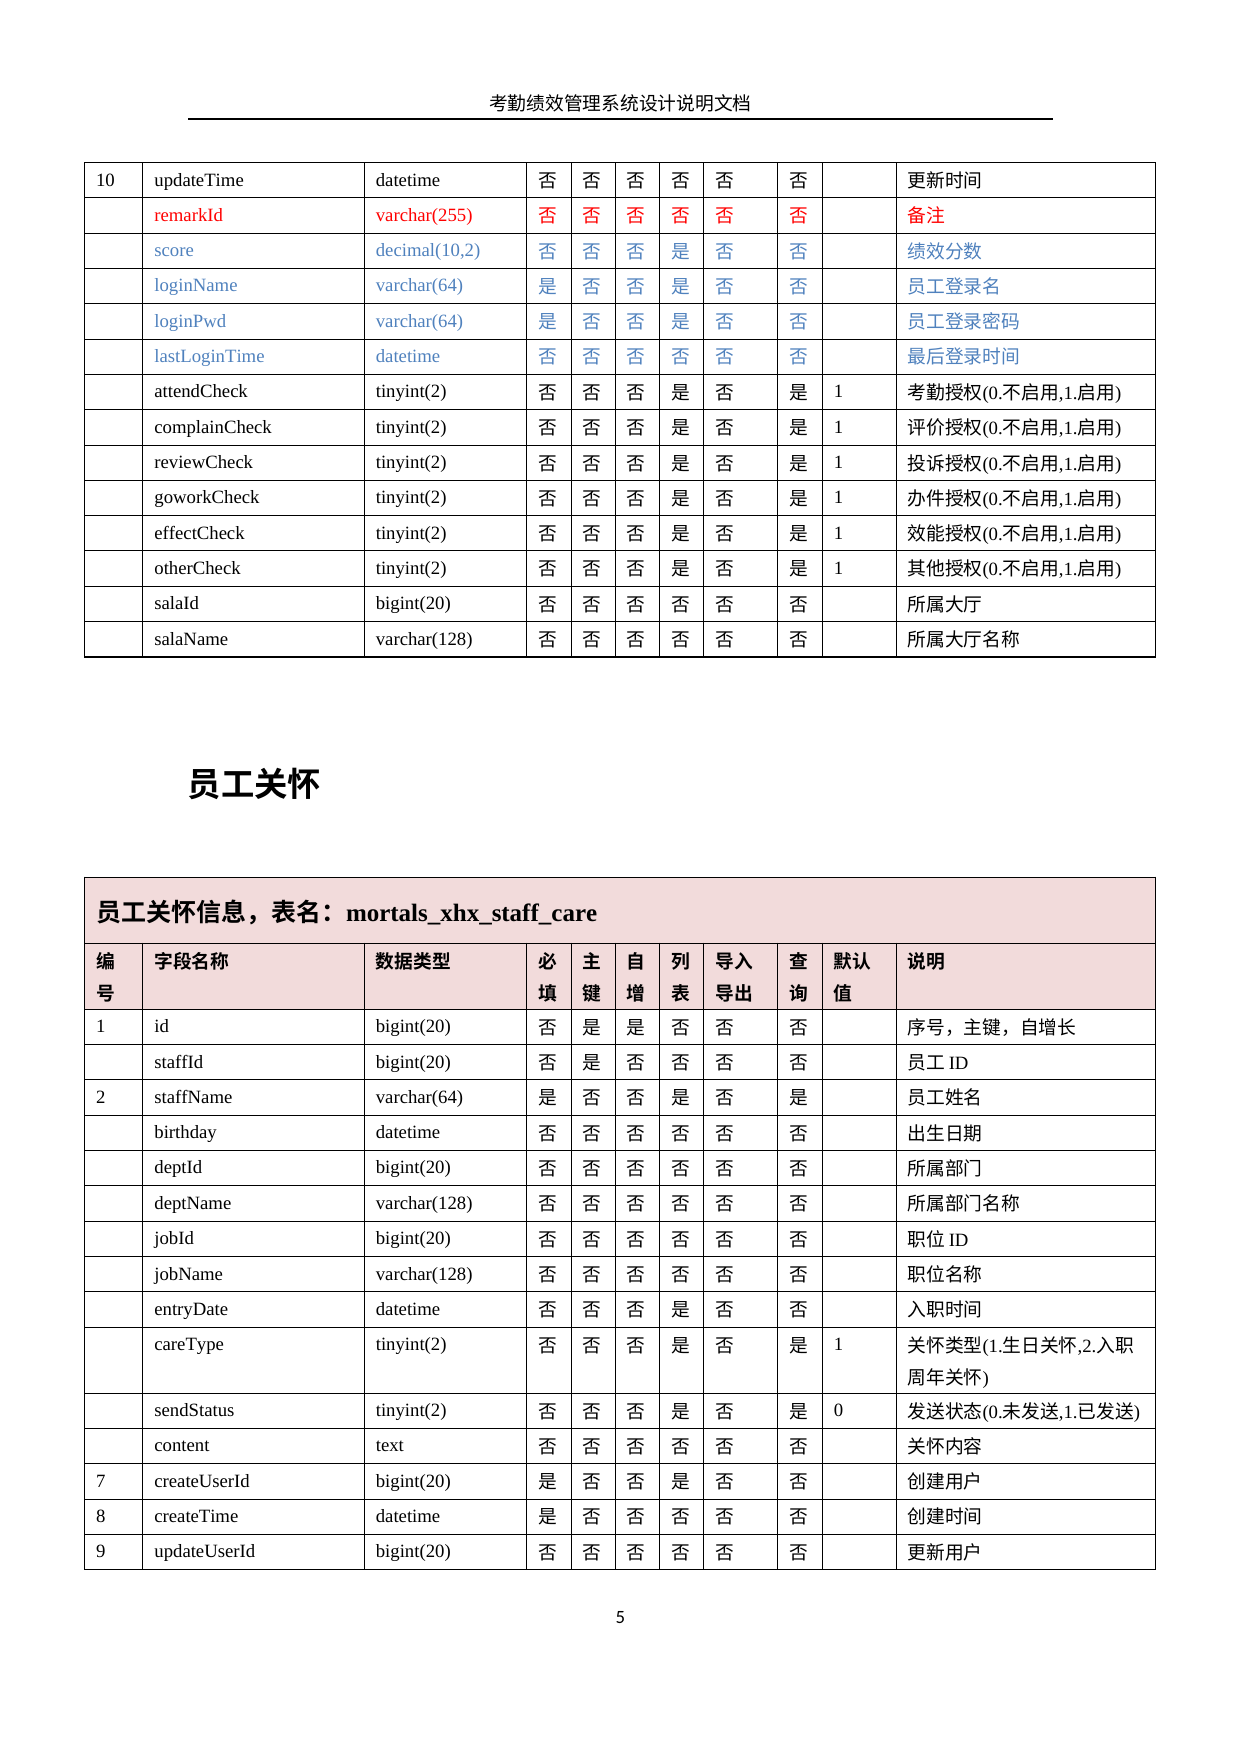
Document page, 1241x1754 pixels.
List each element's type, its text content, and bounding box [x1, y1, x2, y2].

table_cell 查询 [778, 944, 822, 1009]
table_cell varchar(64) [365, 304, 526, 338]
table_cell 否 [527, 410, 571, 444]
table_cell 10 [85, 163, 142, 197]
table_cell 否 [660, 1222, 703, 1256]
table_cell 1 [823, 516, 896, 550]
table_cell 否 [704, 1328, 777, 1393]
table_cell 否 [527, 516, 571, 550]
table_cell 是 [660, 375, 703, 409]
table_cell 否 [778, 304, 822, 338]
table_cell 否 [572, 304, 615, 338]
table_cell 是 [660, 234, 703, 268]
table_cell sendStatus [143, 1394, 364, 1428]
table_cell [823, 1535, 896, 1569]
table_cell 否 [660, 198, 703, 233]
table_cell 否 [660, 1116, 703, 1150]
table_cell 否 [527, 375, 571, 409]
table_cell 否 [778, 340, 822, 374]
table_cell [85, 304, 142, 338]
table_cell 否 [572, 410, 615, 444]
table_cell salaId [143, 587, 364, 621]
table_cell 否 [527, 340, 571, 374]
table_cell 是 [660, 1080, 703, 1115]
table_cell bigint(20) [365, 1464, 526, 1498]
table_cell tinyint(2) [365, 1394, 526, 1428]
table_cell 否 [572, 1464, 615, 1498]
table_cell 否 [660, 340, 703, 374]
table_cell 否 [572, 1500, 615, 1534]
table_cell otherCheck [143, 551, 364, 586]
table_cell 效能授权(0.不启用,1.启用) [897, 516, 1155, 550]
table_cell 是 [778, 551, 822, 586]
table_cell 否 [616, 446, 659, 480]
table_cell 否 [704, 1429, 777, 1463]
table_cell 是 [527, 304, 571, 338]
table_cell [85, 1151, 142, 1185]
table_cell [85, 1186, 142, 1221]
table_cell 否 [527, 481, 571, 515]
table_cell 否 [660, 1151, 703, 1185]
table_cell [85, 1328, 142, 1393]
table_cell 是 [660, 1292, 703, 1327]
table_cell [823, 1292, 896, 1327]
table_cell 否 [704, 410, 777, 444]
table_cell 否 [778, 1257, 822, 1291]
table_cell loginPwd [143, 304, 364, 338]
table_cell 否 [704, 1292, 777, 1327]
table_cell 办件授权(0.不启用,1.启用) [897, 481, 1155, 515]
table_cell staffName [143, 1080, 364, 1115]
table_cell updateTime [143, 163, 364, 197]
table_cell decimal(10,2) [365, 234, 526, 268]
table_cell 是 [527, 269, 571, 303]
table_cell 否 [660, 1186, 703, 1221]
table_cell 否 [778, 1186, 822, 1221]
table_cell 否 [704, 622, 777, 656]
table_cell 必填 [527, 944, 571, 1009]
table_cell 是 [572, 1010, 615, 1044]
table_cell 否 [704, 1045, 777, 1079]
table_cell 是 [527, 1464, 571, 1498]
table_cell 否 [572, 446, 615, 480]
table_cell 否 [616, 1394, 659, 1428]
table_cell text [365, 1429, 526, 1463]
table_cell 是 [660, 1328, 703, 1393]
table_cell 否 [527, 198, 571, 233]
table_cell 否 [572, 1186, 615, 1221]
table_cell bigint(20) [365, 587, 526, 621]
table_cell 否 [572, 481, 615, 515]
table_cell [85, 410, 142, 444]
table_cell [85, 1045, 142, 1079]
table_cell 字段名称 [143, 944, 364, 1009]
table_cell 数据类型 [365, 944, 526, 1009]
table_cell 1 [823, 551, 896, 586]
table_cell 否 [704, 234, 777, 268]
table_cell 是 [572, 1045, 615, 1079]
table_cell createUserId [143, 1464, 364, 1498]
table_cell 否 [572, 340, 615, 374]
table_cell 否 [704, 163, 777, 197]
table_cell 是 [660, 516, 703, 550]
table_cell 是 [778, 481, 822, 515]
table_cell 否 [778, 1010, 822, 1044]
table_cell attendCheck [143, 375, 364, 409]
table_cell 否 [616, 516, 659, 550]
table_cell 否 [704, 1080, 777, 1115]
table_cell 考勤授权(0.不启用,1.启用) [897, 375, 1155, 409]
table_cell 否 [572, 1394, 615, 1428]
table_cell staffId [143, 1045, 364, 1079]
table_cell 否 [778, 1116, 822, 1150]
table_cell [823, 304, 896, 338]
table_cell varchar(255) [365, 198, 526, 233]
table_cell complainCheck [143, 410, 364, 444]
table_cell [823, 1464, 896, 1498]
table_cell [823, 1010, 896, 1044]
table_cell 否 [527, 1116, 571, 1150]
table_cell 否 [778, 1151, 822, 1185]
table_cell 否 [704, 1151, 777, 1185]
table_cell varchar(128) [365, 622, 526, 656]
table_cell 否 [660, 587, 703, 621]
table_cell 更新用户 [897, 1535, 1155, 1569]
table_cell effectCheck [143, 516, 364, 550]
table_cell [85, 516, 142, 550]
table_cell 否 [527, 1045, 571, 1079]
table_cell 1 [823, 1328, 896, 1393]
table_cell [823, 163, 896, 197]
table_cell 否 [704, 587, 777, 621]
table_cell [823, 587, 896, 621]
table_cell 否 [527, 551, 571, 586]
table_cell [85, 587, 142, 621]
table_cell [823, 1257, 896, 1291]
table_cell jobId [143, 1222, 364, 1256]
table_cell 否 [616, 1429, 659, 1463]
table_cell 否 [616, 1045, 659, 1079]
table_cell 否 [660, 1500, 703, 1534]
table_cell [823, 269, 896, 303]
table_cell 否 [704, 516, 777, 550]
table_cell 否 [616, 551, 659, 586]
table_cell 员工登录密码 [897, 304, 1155, 338]
table_cell 9 [85, 1535, 142, 1569]
table_cell [85, 198, 142, 233]
table_cell reviewCheck [143, 446, 364, 480]
table_cell 否 [704, 375, 777, 409]
table_cell 否 [660, 1010, 703, 1044]
table_cell score [143, 234, 364, 268]
table_cell 出生日期 [897, 1116, 1155, 1150]
table_cell 否 [704, 1186, 777, 1221]
table_cell 否 [616, 1257, 659, 1291]
table_cell 否 [527, 1151, 571, 1185]
table_cell 否 [704, 1464, 777, 1498]
table_cell 是 [778, 410, 822, 444]
table_cell 投诉授权(0.不启用,1.启用) [897, 446, 1155, 480]
table_cell [823, 234, 896, 268]
table_cell 否 [527, 1257, 571, 1291]
table_cell 员工登录名 [897, 269, 1155, 303]
table_cell [823, 1429, 896, 1463]
table_cell 1 [823, 446, 896, 480]
table_cell datetime [365, 1116, 526, 1150]
table_cell 否 [778, 622, 822, 656]
table_cell 是 [778, 1394, 822, 1428]
table_cell 否 [527, 1429, 571, 1463]
table_cell 否 [616, 587, 659, 621]
table_cell bigint(20) [365, 1151, 526, 1185]
table_cell tinyint(2) [365, 446, 526, 480]
table_cell datetime [365, 163, 526, 197]
table_cell 编号 [85, 944, 142, 1009]
table_cell tinyint(2) [365, 1328, 526, 1393]
table_cell bigint(20) [365, 1045, 526, 1079]
table_cell 1 [85, 1010, 142, 1044]
table_cell 否 [572, 198, 615, 233]
table_cell 是 [778, 1328, 822, 1393]
table_cell 是 [616, 1010, 659, 1044]
table_cell 2 [85, 1080, 142, 1115]
table_cell 列表 [660, 944, 703, 1009]
table_cell 导入导出 [704, 944, 777, 1009]
table_cell entryDate [143, 1292, 364, 1327]
table_cell 所属部门名称 [897, 1186, 1155, 1221]
table_cell 否 [778, 1429, 822, 1463]
table_cell 是 [527, 1080, 571, 1115]
table_cell [85, 234, 142, 268]
table_cell 否 [527, 587, 571, 621]
table_cell 是 [660, 304, 703, 338]
table_cell 否 [616, 1500, 659, 1534]
table_cell 否 [778, 1500, 822, 1534]
table_cell [823, 1186, 896, 1221]
table_cell 否 [572, 375, 615, 409]
table_cell [823, 1151, 896, 1185]
table_cell 0 [823, 1394, 896, 1428]
table_cell lastLoginTime [143, 340, 364, 374]
table_cell 否 [616, 1292, 659, 1327]
table_cell 否 [778, 269, 822, 303]
table_cell 否 [572, 516, 615, 550]
table_cell 否 [616, 1186, 659, 1221]
table_cell [823, 1080, 896, 1115]
table_cell 否 [616, 269, 659, 303]
table_cell 1 [823, 481, 896, 515]
table_cell 默认值 [823, 944, 896, 1009]
table_cell 否 [572, 1116, 615, 1150]
table_cell 否 [704, 446, 777, 480]
table_cell [85, 446, 142, 480]
table_cell salaName [143, 622, 364, 656]
subtitle 员工关怀 [187, 749, 1053, 814]
table_cell 否 [660, 1257, 703, 1291]
table_cell datetime [365, 340, 526, 374]
table_cell 否 [616, 1328, 659, 1393]
table_cell [823, 1045, 896, 1079]
table_cell 否 [660, 1429, 703, 1463]
table_cell 否 [572, 1429, 615, 1463]
table_cell 否 [572, 551, 615, 586]
table_cell 员工ID [897, 1045, 1155, 1079]
table_cell 否 [704, 1010, 777, 1044]
table_cell 是 [660, 269, 703, 303]
table_cell varchar(64) [365, 269, 526, 303]
table_cell 是 [778, 516, 822, 550]
table_cell 否 [616, 1080, 659, 1115]
table_cell 否 [616, 375, 659, 409]
table_cell 否 [527, 234, 571, 268]
table_cell 员工姓名 [897, 1080, 1155, 1115]
table_cell 否 [704, 198, 777, 233]
table_cell [85, 551, 142, 586]
table_cell 最后登录时间 [897, 340, 1155, 374]
table_cell datetime [365, 1292, 526, 1327]
table_cell 否 [704, 1257, 777, 1291]
table_cell 否 [778, 234, 822, 268]
table_cell 职位名称 [897, 1257, 1155, 1291]
table_cell 是 [660, 551, 703, 586]
table_cell remarkId [143, 198, 364, 233]
table_cell 否 [572, 1535, 615, 1569]
table_cell 否 [616, 198, 659, 233]
table_cell [85, 375, 142, 409]
table_cell 否 [616, 1222, 659, 1256]
table_cell 说明 [897, 944, 1155, 1009]
table_cell [823, 1222, 896, 1256]
table_cell 否 [527, 1222, 571, 1256]
table_cell 否 [527, 1186, 571, 1221]
table_cell 否 [778, 1535, 822, 1569]
table_cell 否 [778, 1292, 822, 1327]
table_cell 否 [660, 1045, 703, 1079]
table_cell 否 [660, 622, 703, 656]
table_cell datetime [365, 1500, 526, 1534]
table_cell 职位ID [897, 1222, 1155, 1256]
table_cell 否 [660, 163, 703, 197]
table_cell 7 [85, 1464, 142, 1498]
table_cell 否 [527, 1292, 571, 1327]
table_cell 否 [527, 446, 571, 480]
table_cell 否 [616, 410, 659, 444]
table_cell 否 [527, 1328, 571, 1393]
table_cell 否 [704, 1500, 777, 1534]
table_cell 否 [616, 340, 659, 374]
table_cell goworkCheck [143, 481, 364, 515]
table_cell careType [143, 1328, 364, 1393]
table_header 员工关怀信息，表名：mortals_xhx_staff_care [85, 878, 1155, 943]
table_cell 否 [572, 1257, 615, 1291]
table_cell 1 [823, 375, 896, 409]
table_cell 否 [527, 163, 571, 197]
table_cell 1 [823, 410, 896, 444]
table_cell 否 [778, 587, 822, 621]
table_cell 否 [572, 1222, 615, 1256]
table_cell 发送状态(0.未发送,1.已发送) [897, 1394, 1155, 1428]
table_cell 否 [527, 1535, 571, 1569]
table_cell 否 [704, 269, 777, 303]
table_cell 是 [778, 375, 822, 409]
table_cell 否 [778, 163, 822, 197]
table_cell 是 [660, 446, 703, 480]
table_cell [85, 481, 142, 515]
table_cell 是 [778, 1080, 822, 1115]
table_cell [85, 1116, 142, 1150]
table_cell [823, 1116, 896, 1150]
table_cell 是 [660, 1394, 703, 1428]
table_cell [85, 340, 142, 374]
table_cell 序号，主键，自增长 [897, 1010, 1155, 1044]
table_cell id [143, 1010, 364, 1044]
table_cell 关怀内容 [897, 1429, 1155, 1463]
table_cell deptName [143, 1186, 364, 1221]
table_cell tinyint(2) [365, 375, 526, 409]
table_cell 是 [660, 1464, 703, 1498]
table_cell updateUserId [143, 1535, 364, 1569]
table_cell 关怀类型(1.生日关怀,2.入职周年关怀) [897, 1328, 1155, 1393]
table_cell 否 [778, 1222, 822, 1256]
table_cell bigint(20) [365, 1010, 526, 1044]
table_cell deptId [143, 1151, 364, 1185]
table_cell [823, 198, 896, 233]
table_cell tinyint(2) [365, 410, 526, 444]
table_cell 创建用户 [897, 1464, 1155, 1498]
table_cell birthday [143, 1116, 364, 1150]
table_cell content [143, 1429, 364, 1463]
table_cell 否 [527, 622, 571, 656]
table_cell 是 [527, 1500, 571, 1534]
table_cell 否 [616, 1116, 659, 1150]
table_cell 所属大厅 [897, 587, 1155, 621]
table_cell [823, 622, 896, 656]
table_cell 否 [616, 481, 659, 515]
table_cell 否 [778, 198, 822, 233]
table_cell 更新时间 [897, 163, 1155, 197]
table_cell 否 [572, 1151, 615, 1185]
table_cell [85, 1222, 142, 1256]
table_cell 是 [660, 410, 703, 444]
table_cell jobName [143, 1257, 364, 1291]
table_cell 否 [778, 1464, 822, 1498]
table_cell 8 [85, 1500, 142, 1534]
table_cell 否 [616, 163, 659, 197]
table_cell 否 [704, 551, 777, 586]
table_cell 否 [616, 234, 659, 268]
table_cell 否 [704, 1394, 777, 1428]
table_cell 否 [616, 304, 659, 338]
table_cell 评价授权(0.不启用,1.启用) [897, 410, 1155, 444]
table_cell 否 [572, 269, 615, 303]
table_cell [85, 1292, 142, 1327]
table_cell createTime [143, 1500, 364, 1534]
table_cell tinyint(2) [365, 481, 526, 515]
table_cell [823, 340, 896, 374]
table_cell 否 [616, 1464, 659, 1498]
table_cell bigint(20) [365, 1222, 526, 1256]
table_cell [85, 622, 142, 656]
table_cell 否 [572, 163, 615, 197]
table_cell 是 [778, 446, 822, 480]
table_cell 否 [704, 1116, 777, 1150]
table_cell 否 [572, 1292, 615, 1327]
table_cell [85, 1257, 142, 1291]
table_cell 创建时间 [897, 1500, 1155, 1534]
table_cell 否 [704, 340, 777, 374]
table_cell 否 [527, 1010, 571, 1044]
table_cell loginName [143, 269, 364, 303]
table_cell 否 [527, 1394, 571, 1428]
table_cell 否 [572, 1080, 615, 1115]
table_cell 自增 [616, 944, 659, 1009]
table_cell 所属大厅名称 [897, 622, 1155, 656]
table_cell 否 [572, 587, 615, 621]
table_cell 否 [572, 1328, 615, 1393]
table_cell 否 [616, 1151, 659, 1185]
table_cell 否 [572, 234, 615, 268]
table_cell 否 [616, 622, 659, 656]
table_cell [85, 1429, 142, 1463]
table_cell tinyint(2) [365, 516, 526, 550]
table_cell [85, 1394, 142, 1428]
table_cell 绩效分数 [897, 234, 1155, 268]
table_cell 主键 [572, 944, 615, 1009]
table_cell [823, 1500, 896, 1534]
table_cell varchar(128) [365, 1257, 526, 1291]
table_cell [85, 269, 142, 303]
table_cell 否 [704, 481, 777, 515]
table_cell 备注 [897, 198, 1155, 233]
table_cell 否 [660, 1535, 703, 1569]
table_cell varchar(128) [365, 1186, 526, 1221]
table_cell bigint(20) [365, 1535, 526, 1569]
table_cell 否 [704, 1222, 777, 1256]
table_cell tinyint(2) [365, 551, 526, 586]
table_cell 否 [704, 304, 777, 338]
table_cell 是 [660, 481, 703, 515]
table_cell varchar(64) [365, 1080, 526, 1115]
table_cell 否 [616, 1535, 659, 1569]
table_cell 入职时间 [897, 1292, 1155, 1327]
table_cell 所属部门 [897, 1151, 1155, 1185]
table_cell 否 [572, 622, 615, 656]
table_cell 否 [778, 1045, 822, 1079]
table_cell 其他授权(0.不启用,1.启用) [897, 551, 1155, 586]
table_cell 否 [704, 1535, 777, 1569]
